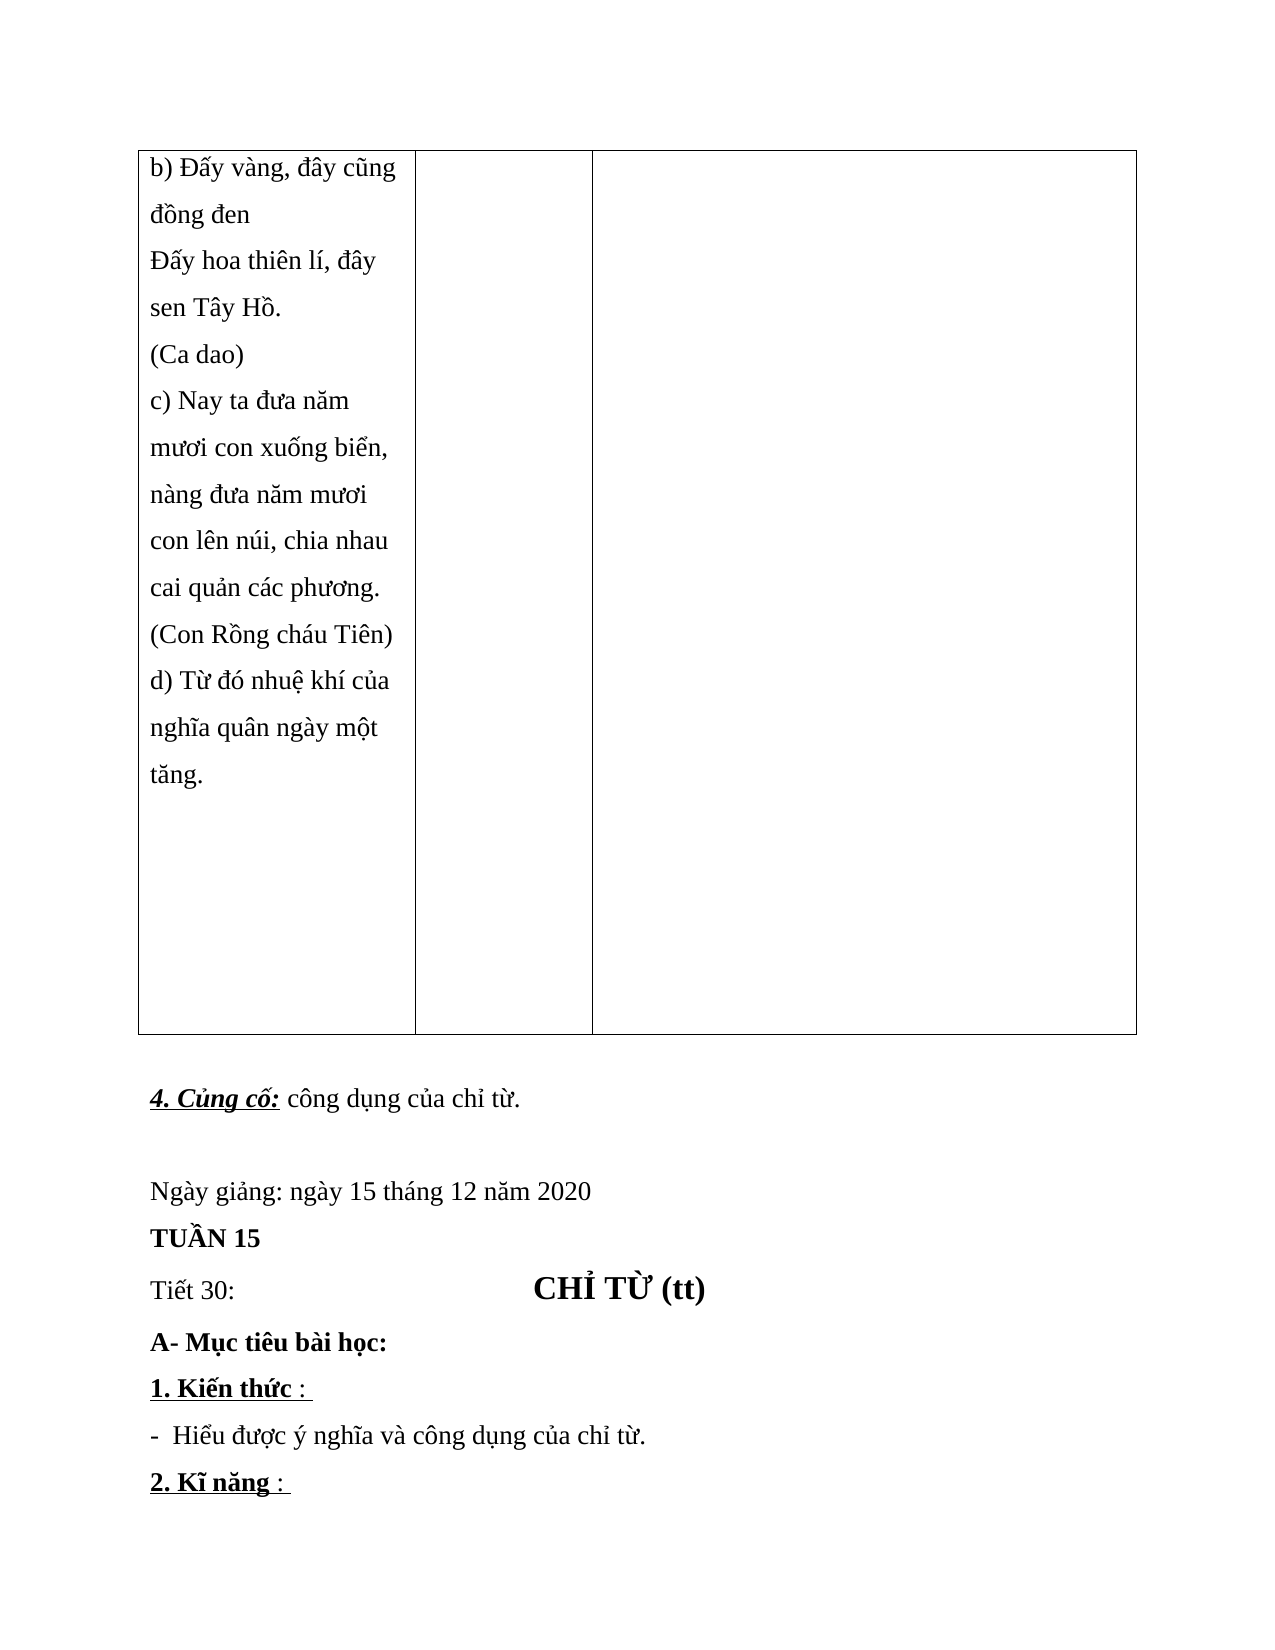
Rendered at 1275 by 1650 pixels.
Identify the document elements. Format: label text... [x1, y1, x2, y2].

text 1. Kiến thức : [150, 1373, 1125, 1404]
text TUẦN 15 [150, 1222, 1125, 1253]
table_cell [139, 151, 415, 1034]
text A- Mục tiêu bài học: [150, 1326, 1125, 1357]
text - Hiểu được ý nghĩa và công dụng của chỉ từ. [150, 1419, 1125, 1450]
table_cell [416, 151, 592, 1034]
text 2. Kĩ năng : [150, 1466, 1125, 1497]
text 4. Củng cố: công dụng của chỉ từ. [150, 1082, 1125, 1113]
text Tiết 30: CHỈ TỪ (tt) [150, 1268, 1125, 1307]
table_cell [593, 151, 1136, 1034]
text Ngày giảng: ngày 15 tháng 12 năm 2020 [150, 1175, 1125, 1206]
